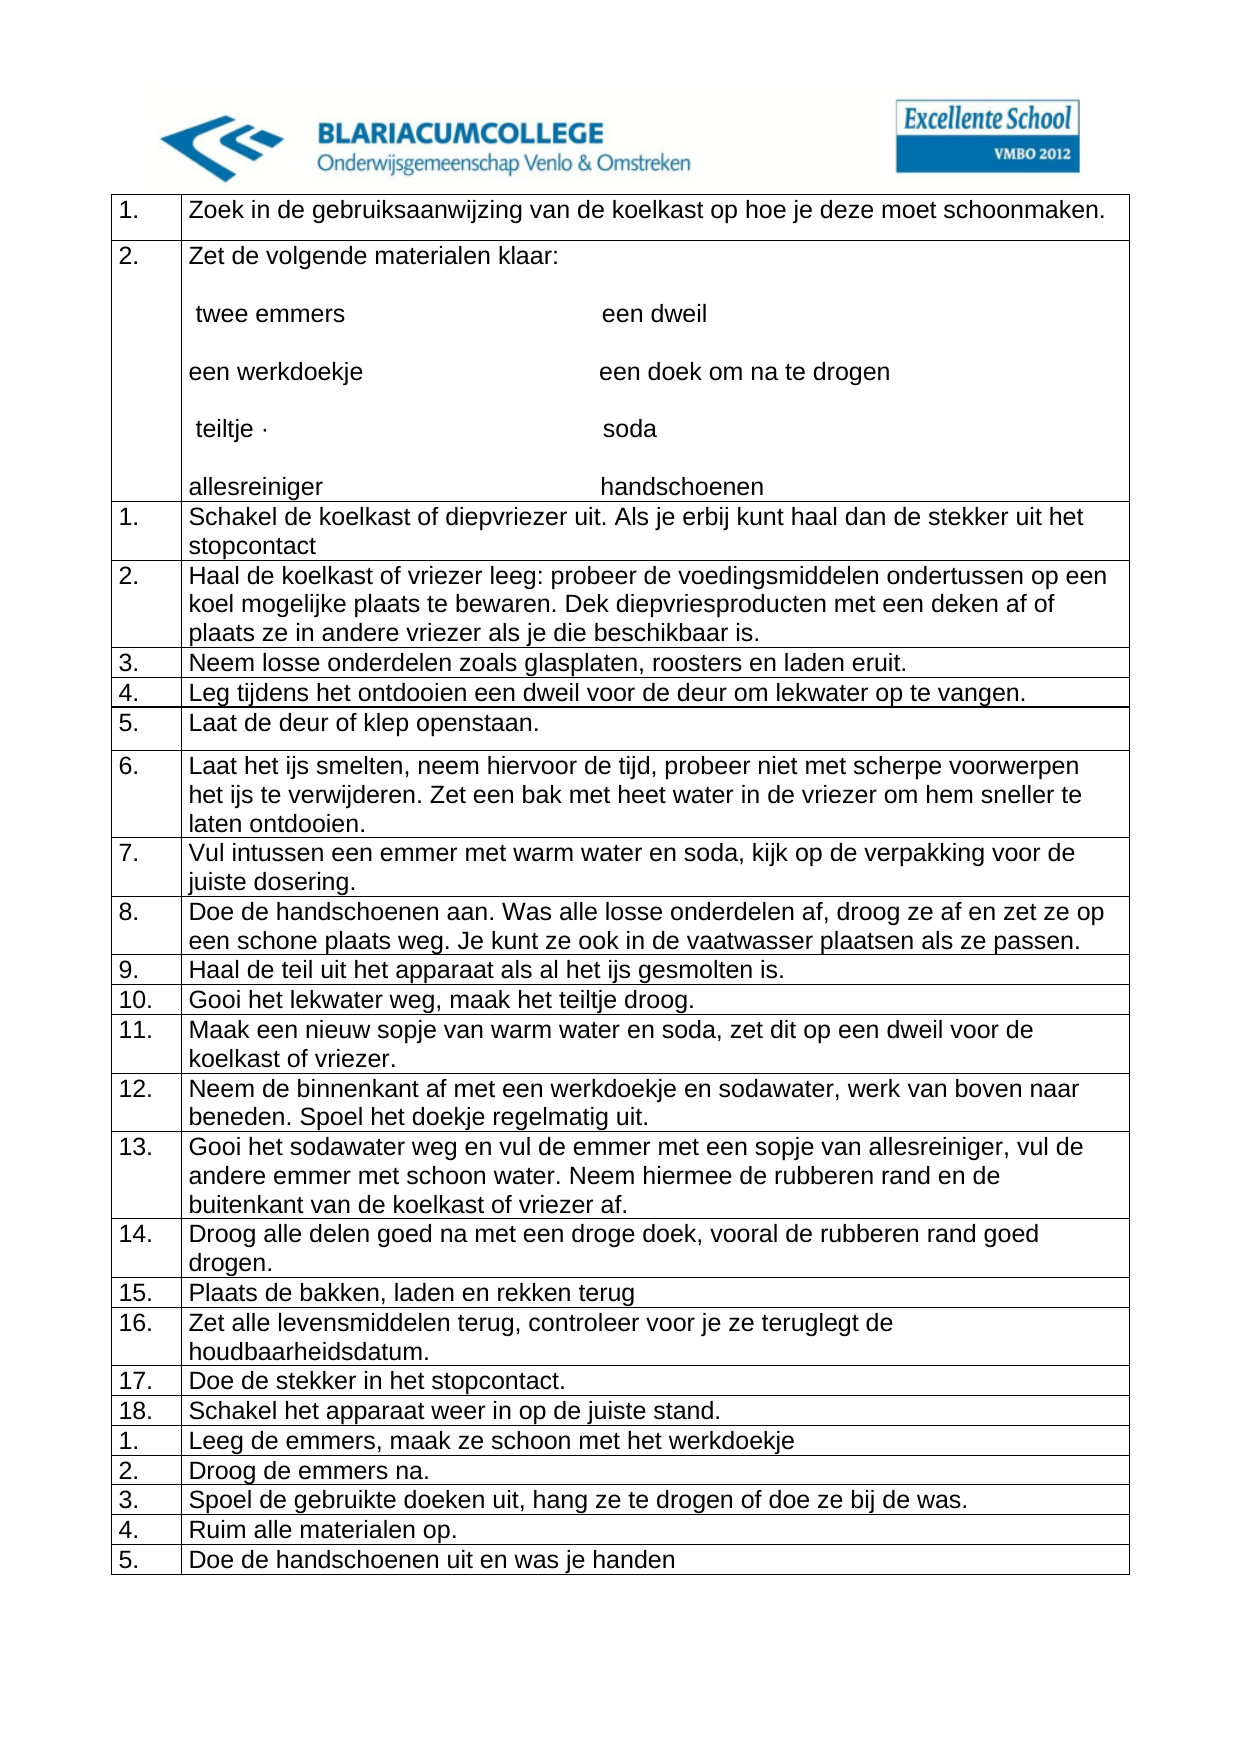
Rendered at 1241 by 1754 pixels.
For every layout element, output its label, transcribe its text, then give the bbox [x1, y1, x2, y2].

table_header Zoek in de gebruiksaanwijzing van de koelkast op hoe je deze moet schoonmaken. [182, 195, 1129, 239]
table_cell Zet alle levensmiddelen terug, controleer voor je ze teruglegt de houdbaarheidsdatum. [182, 1308, 1129, 1365]
table_cell 13. [112, 1132, 181, 1218]
table_cell Droog de emmers na. [182, 1456, 1129, 1484]
table_cell 4. [112, 1515, 181, 1544]
table_cell 17. [112, 1366, 181, 1395]
table_cell 7. [112, 838, 181, 896]
table_cell 11. [112, 1015, 181, 1072]
table_cell 3. [112, 648, 181, 677]
picture [147, 73, 1093, 194]
table_cell Laat de deur of klep openstaan. [182, 708, 1129, 750]
table_cell 8. [112, 897, 181, 954]
table_cell Ruim alle materialen op. [182, 1515, 1129, 1544]
table_cell 2. [112, 561, 181, 647]
table_cell 9. [112, 955, 181, 984]
table_cell Neem losse onderdelen zoals glasplaten, roosters en laden eruit. [182, 648, 1129, 677]
table_cell Gooi het lekwater weg, maak het teiltje droog. [182, 985, 1129, 1014]
table_cell 2. [112, 241, 181, 501]
table_cell 5. [112, 708, 181, 750]
table_cell 3. [112, 1485, 181, 1514]
table_cell 12. [112, 1074, 181, 1131]
table_cell Doe de handschoenen aan. Was alle losse onderdelen af, droog ze af en zet ze op een schone plaats weg. Je kunt ze ook in de vaatwasser plaatsen als ze passen. [182, 897, 1129, 954]
table_cell Haal de koelkast of vriezer leeg: probeer de voedingsmiddelen ondertussen op een koel mogelijke plaats te bewaren. Dek diepvriesproducten met een deken af of plaats ze in andere vriezer als je die beschikbaar is. [182, 561, 1129, 647]
table_header 1. [112, 195, 181, 239]
table_cell 2. [112, 1456, 181, 1484]
table_cell Vul intussen een emmer met warm water en soda, kijk op de verpakking voor de juiste dosering. [182, 838, 1129, 896]
table_cell 4. [112, 678, 181, 706]
table_cell Spoel de gebruikte doeken uit, hang ze te drogen of doe ze bij de was. [182, 1485, 1129, 1514]
table_cell 6. [112, 751, 181, 837]
table_cell Plaats de bakken, laden en rekken terug [182, 1278, 1129, 1307]
table_cell Leeg de emmers, maak ze schoon met het werkdoekje [182, 1426, 1129, 1454]
table_cell 15. [112, 1278, 181, 1307]
table_cell Neem de binnenkant af met een werkdoekje en sodawater, werk van boven naar beneden. Spoel het doekje regelmatig uit. [182, 1074, 1129, 1131]
table_cell Doe de stekker in het stopcontact. [182, 1366, 1129, 1395]
table_cell 10. [112, 985, 181, 1014]
table_cell Zet de volgende materialen klaar: twee emmers een dweil een werkdoekje een doek om na te drogen teiltje · soda allesreiniger handschoenen [182, 241, 1129, 501]
table_cell 1. [112, 1426, 181, 1454]
table_cell Gooi het sodawater weg en vul de emmer met een sopje van allesreiniger, vul de andere emmer met schoon water. Neem hiermee de rubberen rand en de buitenkant van de koelkast of vriezer af. [182, 1132, 1129, 1218]
table_cell Schakel de koelkast of diepvriezer uit. Als je erbij kunt haal dan de stekker uit het stopcontact [182, 502, 1129, 559]
table_cell Haal de teil uit het apparaat als al het ijs gesmolten is. [182, 955, 1129, 984]
table_cell 14. [112, 1219, 181, 1277]
table_cell Droog alle delen goed na met een droge doek, vooral de rubberen rand goed drogen. [182, 1219, 1129, 1277]
table_cell Laat het ijs smelten, neem hiervoor de tijd, probeer niet met scherpe voorwerpen het ijs te verwijderen. Zet een bak met heet water in de vriezer om hem sneller te laten ontdooien. [182, 751, 1129, 837]
table_cell Leg tijdens het ontdooien een dweil voor de deur om lekwater op te vangen. [182, 678, 1129, 706]
table_cell Schakel het apparaat weer in op de juiste stand. [182, 1396, 1129, 1425]
table_cell 18. [112, 1396, 181, 1425]
table_cell 16. [112, 1308, 181, 1365]
table_cell Maak een nieuw sopje van warm water en soda, zet dit op een dweil voor de koelkast of vriezer. [182, 1015, 1129, 1072]
table_cell 1. [112, 502, 181, 559]
table_cell 5. [112, 1545, 181, 1574]
table_cell Doe de handschoenen uit en was je handen [182, 1545, 1129, 1574]
